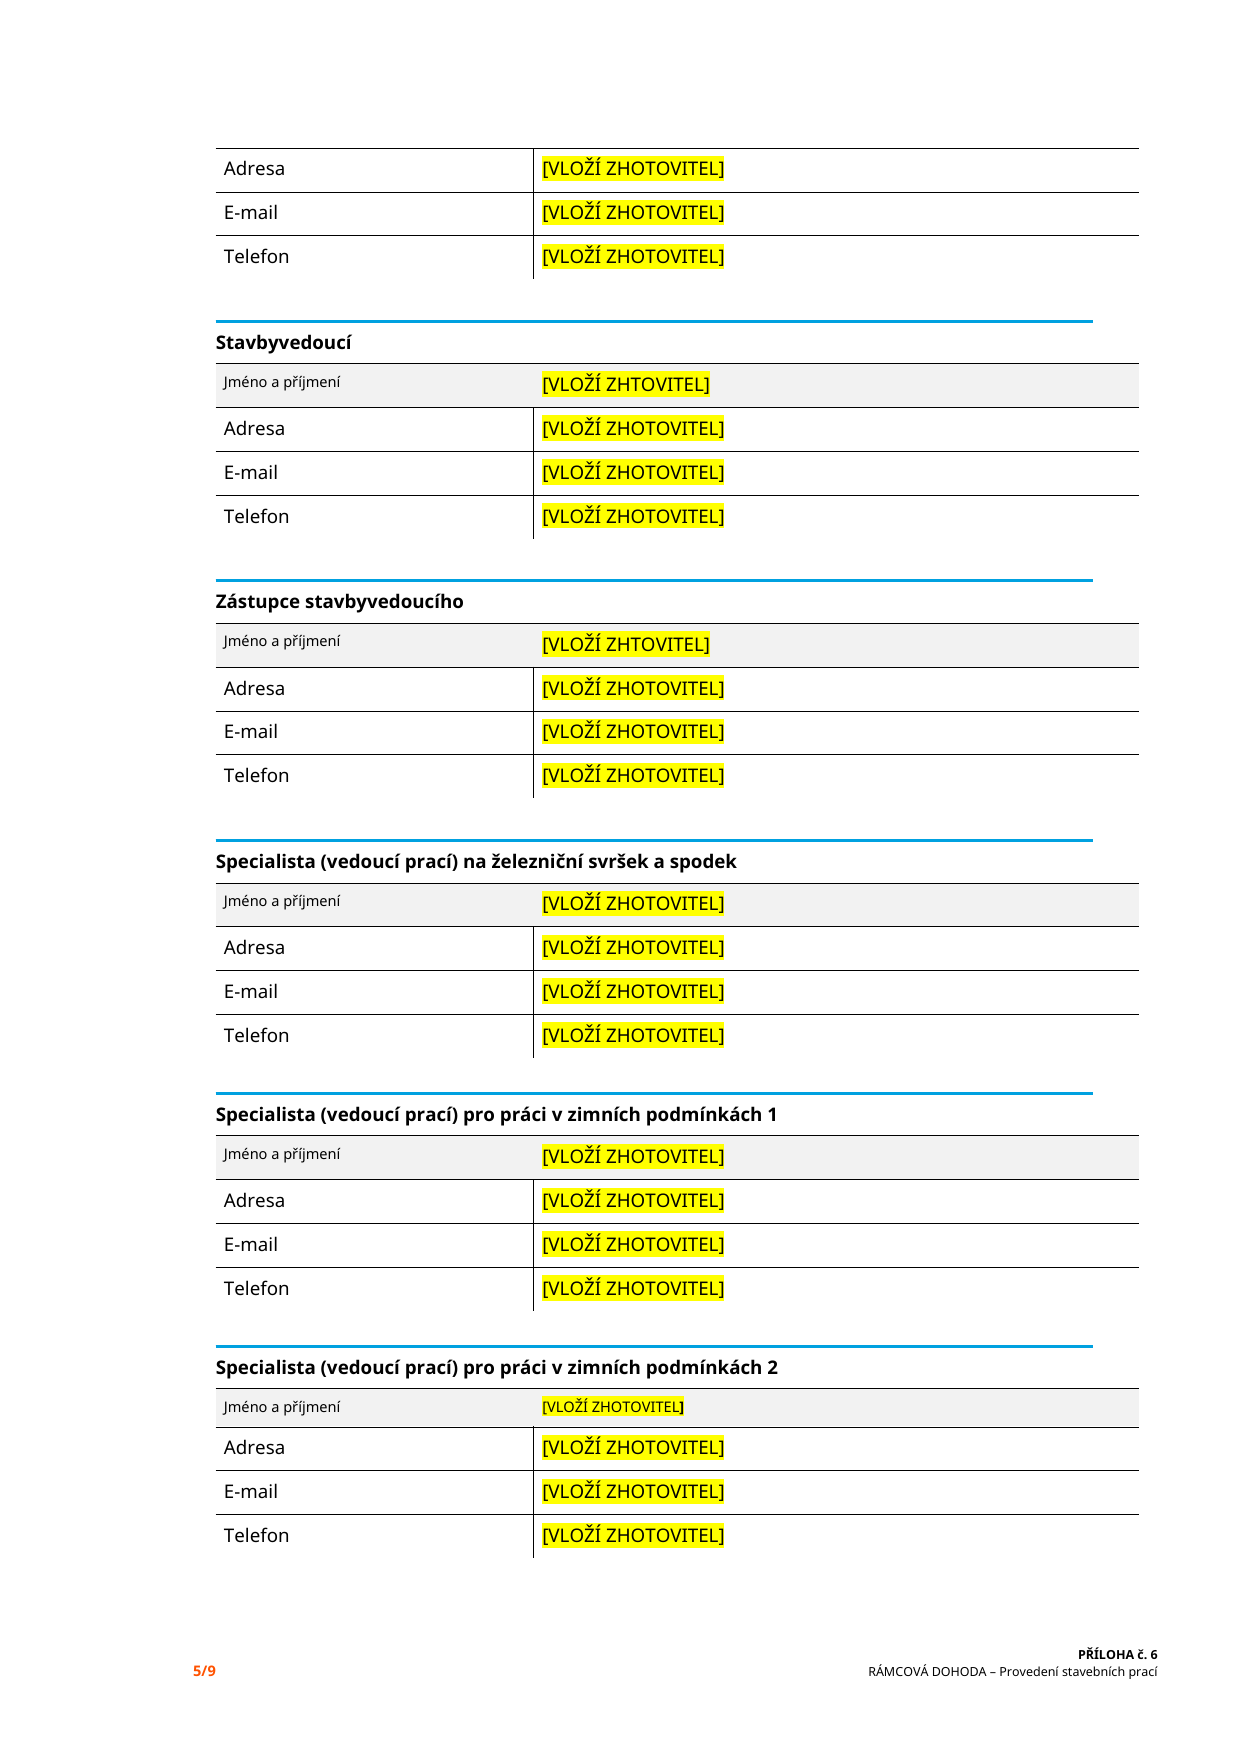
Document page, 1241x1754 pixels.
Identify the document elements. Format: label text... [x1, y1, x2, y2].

text Stavbyvedoucí [216, 323, 1093, 354]
text Specialista (vedoucí prací) pro práci v zimních podmínkách 1 [216, 1095, 1093, 1127]
table_header [VLOŽÍ ZHOTOVITEL] [534, 1389, 1139, 1426]
table_cell Adresa [216, 149, 533, 191]
table_cell E-mail [216, 712, 533, 754]
table_cell [VLOŽÍ ZHOTOVITEL] [534, 927, 1139, 970]
table_cell E-mail [216, 193, 533, 235]
table_header Jméno a příjmení [216, 364, 534, 407]
table_cell [VLOŽÍ ZHOTOVITEL] [534, 149, 1139, 191]
table_cell [VLOŽÍ ZHOTOVITEL] [534, 452, 1139, 495]
table_cell Adresa [216, 408, 533, 451]
table_header Jméno a příjmení [216, 884, 534, 926]
table_cell [VLOŽÍ ZHOTOVITEL] [534, 1515, 1139, 1558]
table_cell [VLOŽÍ ZHOTOVITEL] [534, 1471, 1139, 1514]
table_cell Adresa [216, 927, 533, 970]
table_cell Adresa [216, 668, 533, 711]
table_cell E-mail [216, 1224, 533, 1267]
table_header Jméno a příjmení [216, 1389, 534, 1426]
table_cell [VLOŽÍ ZHOTOVITEL] [534, 755, 1139, 798]
table_cell [VLOŽÍ ZHOTOVITEL] [534, 971, 1139, 1014]
table_cell E-mail [216, 452, 533, 495]
text Zástupce stavbyvedoucího [216, 582, 1093, 614]
table_header Jméno a příjmení [216, 1136, 534, 1179]
text Specialista (vedoucí prací) pro práci v zimních podmínkách 2 [216, 1348, 1093, 1379]
table_header [VLOŽÍ ZHTOVITEL] [534, 624, 1139, 667]
table_cell [VLOŽÍ ZHOTOVITEL] [534, 1180, 1139, 1223]
table_cell Adresa [216, 1180, 533, 1223]
table_cell Telefon [216, 236, 533, 279]
text Specialista (vedoucí prací) na železniční svršek a spodek [216, 842, 1093, 874]
table_cell Telefon [216, 1015, 533, 1058]
table_header [VLOŽÍ ZHTOVITEL] [534, 364, 1139, 407]
table_cell [VLOŽÍ ZHOTOVITEL] [534, 1015, 1139, 1058]
table_cell Telefon [216, 755, 533, 798]
table_cell [VLOŽÍ ZHOTOVITEL] [534, 712, 1139, 754]
table_cell [VLOŽÍ ZHOTOVITEL] [534, 1224, 1139, 1267]
table_cell [VLOŽÍ ZHOTOVITEL] [534, 1268, 1139, 1311]
table_cell Telefon [216, 1515, 533, 1558]
table_header Jméno a příjmení [216, 624, 534, 667]
table_cell [VLOŽÍ ZHOTOVITEL] [534, 668, 1139, 711]
table_cell Adresa [216, 1428, 533, 1470]
table_header [VLOŽÍ ZHOTOVITEL] [534, 884, 1139, 926]
table_cell [VLOŽÍ ZHOTOVITEL] [534, 408, 1139, 451]
table_cell Telefon [216, 496, 533, 539]
table_cell E-mail [216, 1471, 533, 1514]
table_header [VLOŽÍ ZHOTOVITEL] [534, 1136, 1139, 1179]
table_cell [VLOŽÍ ZHOTOVITEL] [534, 1428, 1139, 1470]
table_cell [VLOŽÍ ZHOTOVITEL] [534, 193, 1139, 235]
table_cell E-mail [216, 971, 533, 1014]
table_cell [VLOŽÍ ZHOTOVITEL] [534, 236, 1139, 279]
table_cell [VLOŽÍ ZHOTOVITEL] [534, 496, 1139, 539]
table_cell Telefon [216, 1268, 533, 1311]
